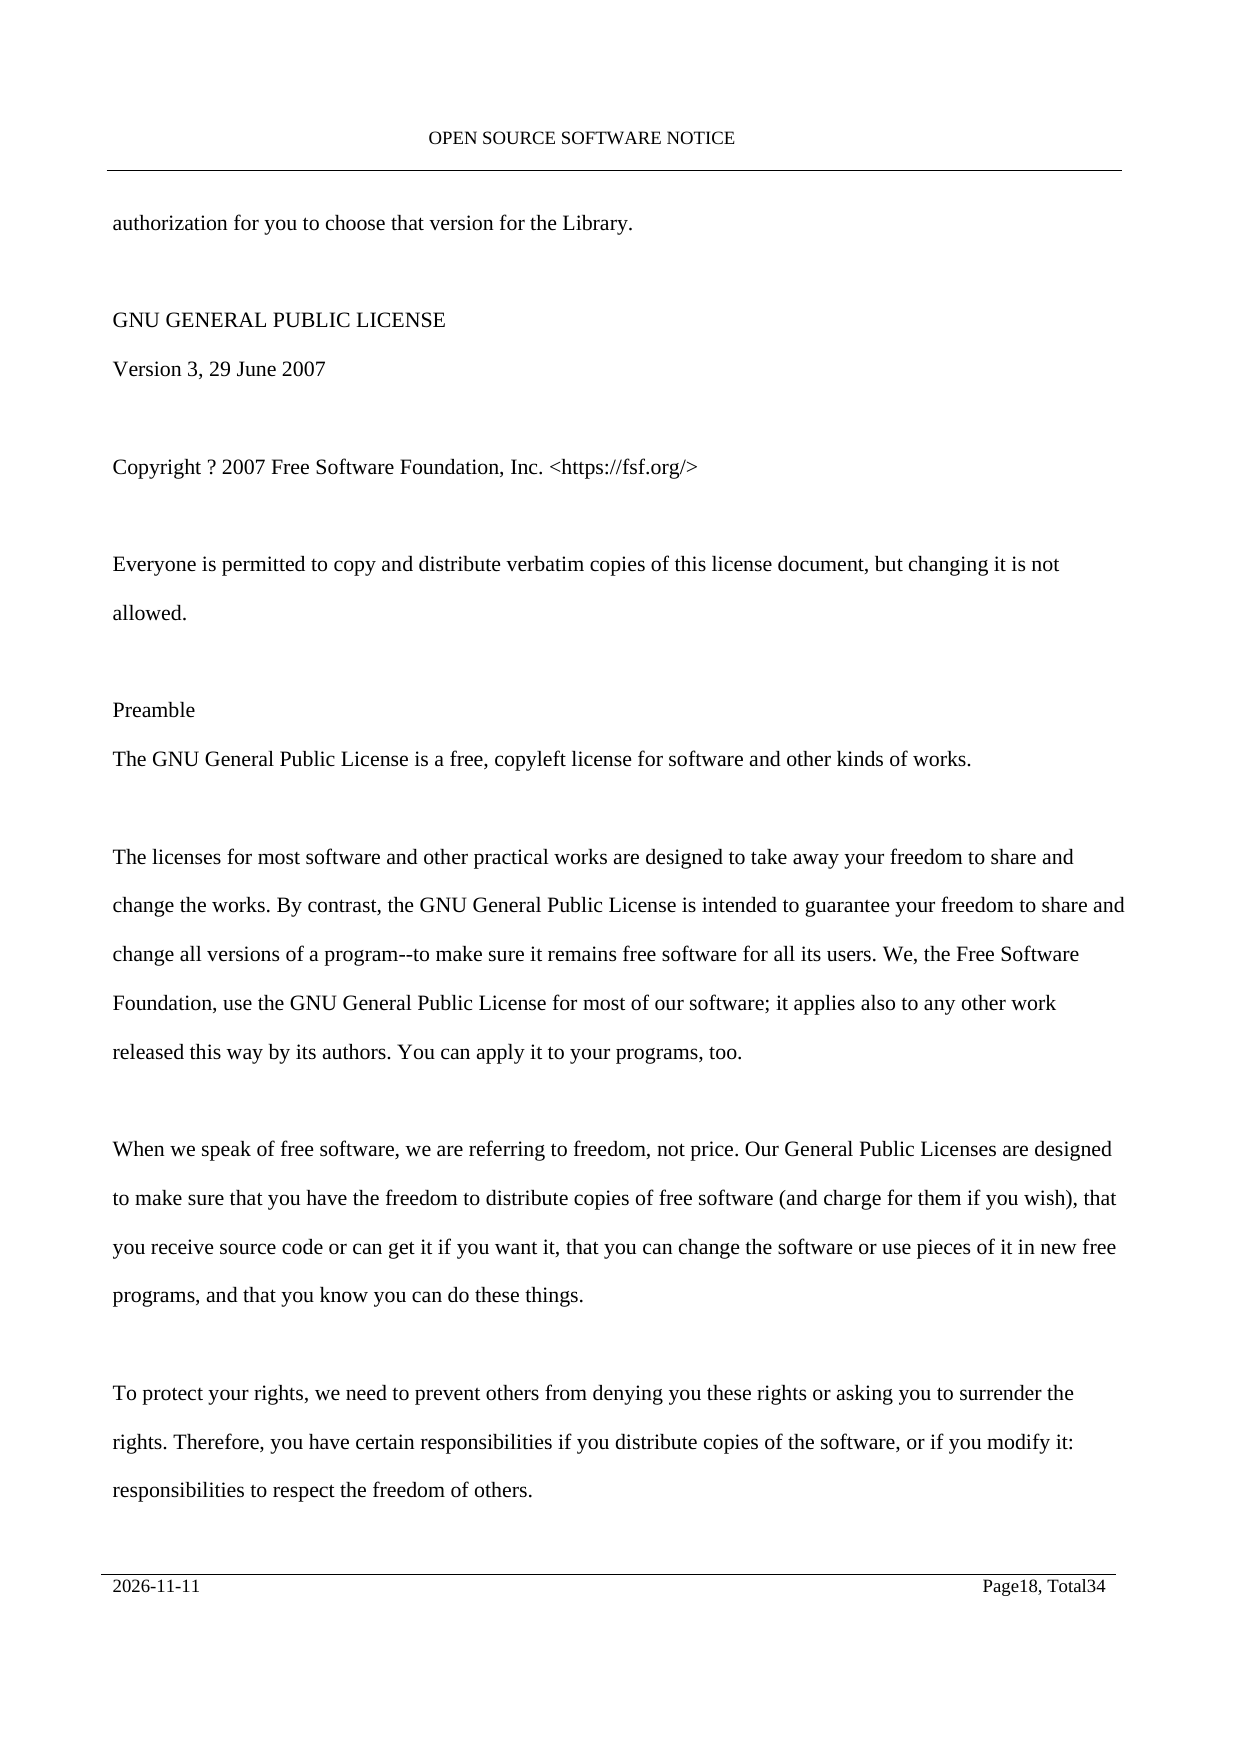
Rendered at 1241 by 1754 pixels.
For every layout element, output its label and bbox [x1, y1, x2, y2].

text [112, 206, 1128, 1506]
